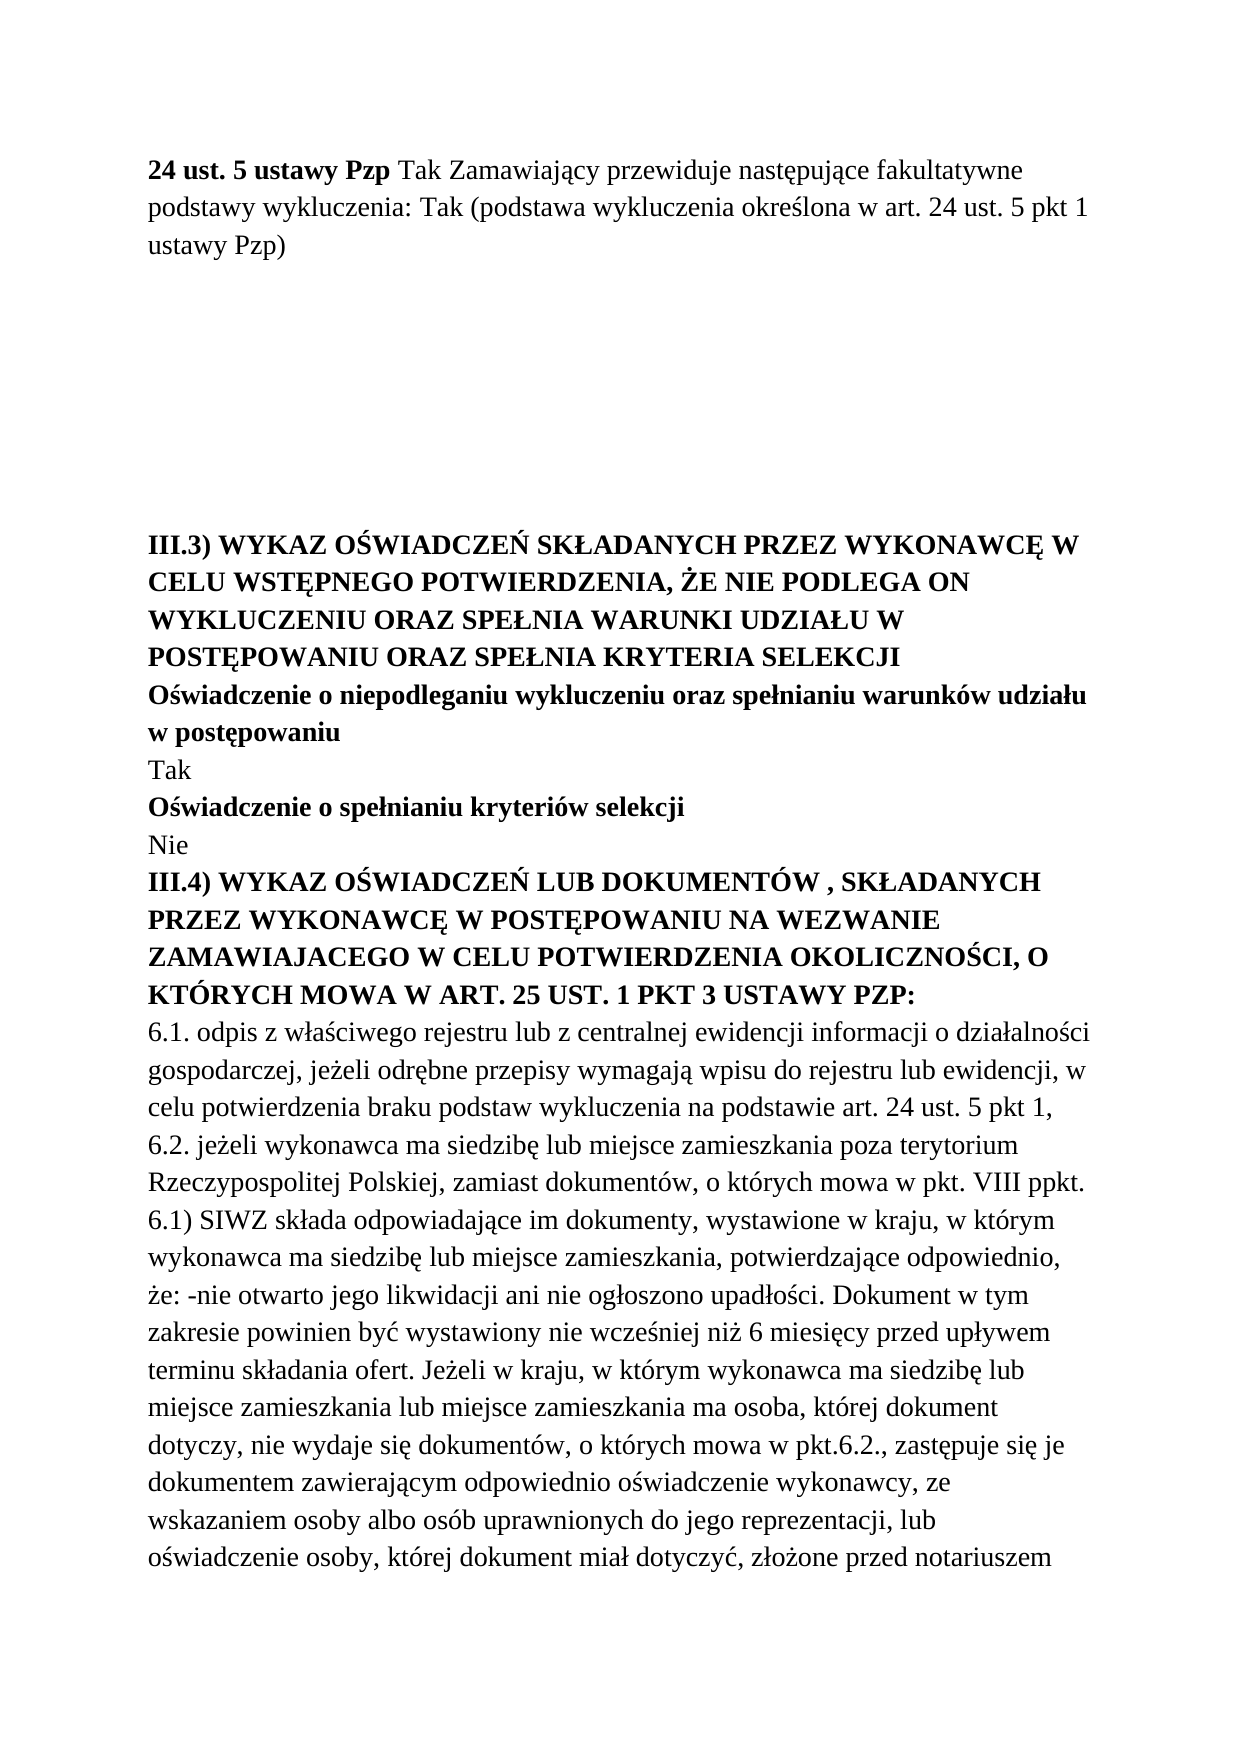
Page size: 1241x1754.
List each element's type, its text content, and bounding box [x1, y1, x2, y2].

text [148, 1010, 1093, 1573]
text III.4) WYKAZ OŚWIADCZEŃ LUB DOKUMENTÓW , SKŁADANYCH PRZEZ WYKONAWCĘ W POSTĘPOWANIU NA WEZWANIE ZAMAWIAJACEGO W CELU POTWIERDZENIA OKOLICZNOŚCI, O KTÓRYCH MOWA W ART. 25 UST. 1 PKT 3 USTAWY PZP: [148, 860, 1093, 1010]
text Oświadczenie o niepodleganiu wykluczeniu oraz spełnianiu warunków udziału w postępowaniu Tak Oświadczenie o spełnianiu kryteriów selekcji Nie [148, 673, 1093, 860]
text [148, 148, 1093, 523]
text III.3) WYKAZ OŚWIADCZEŃ SKŁADANYCH PRZEZ WYKONAWCĘ W CELU WSTĘPNEGO POTWIERDZENIA, ŻE NIE PODLEGA ON WYKLUCZENIU ORAZ SPEŁNIA WARUNKI UDZIAŁU W POSTĘPOWANIU ORAZ SPEŁNIA KRYTERIA SELEKCJI [148, 523, 1093, 673]
